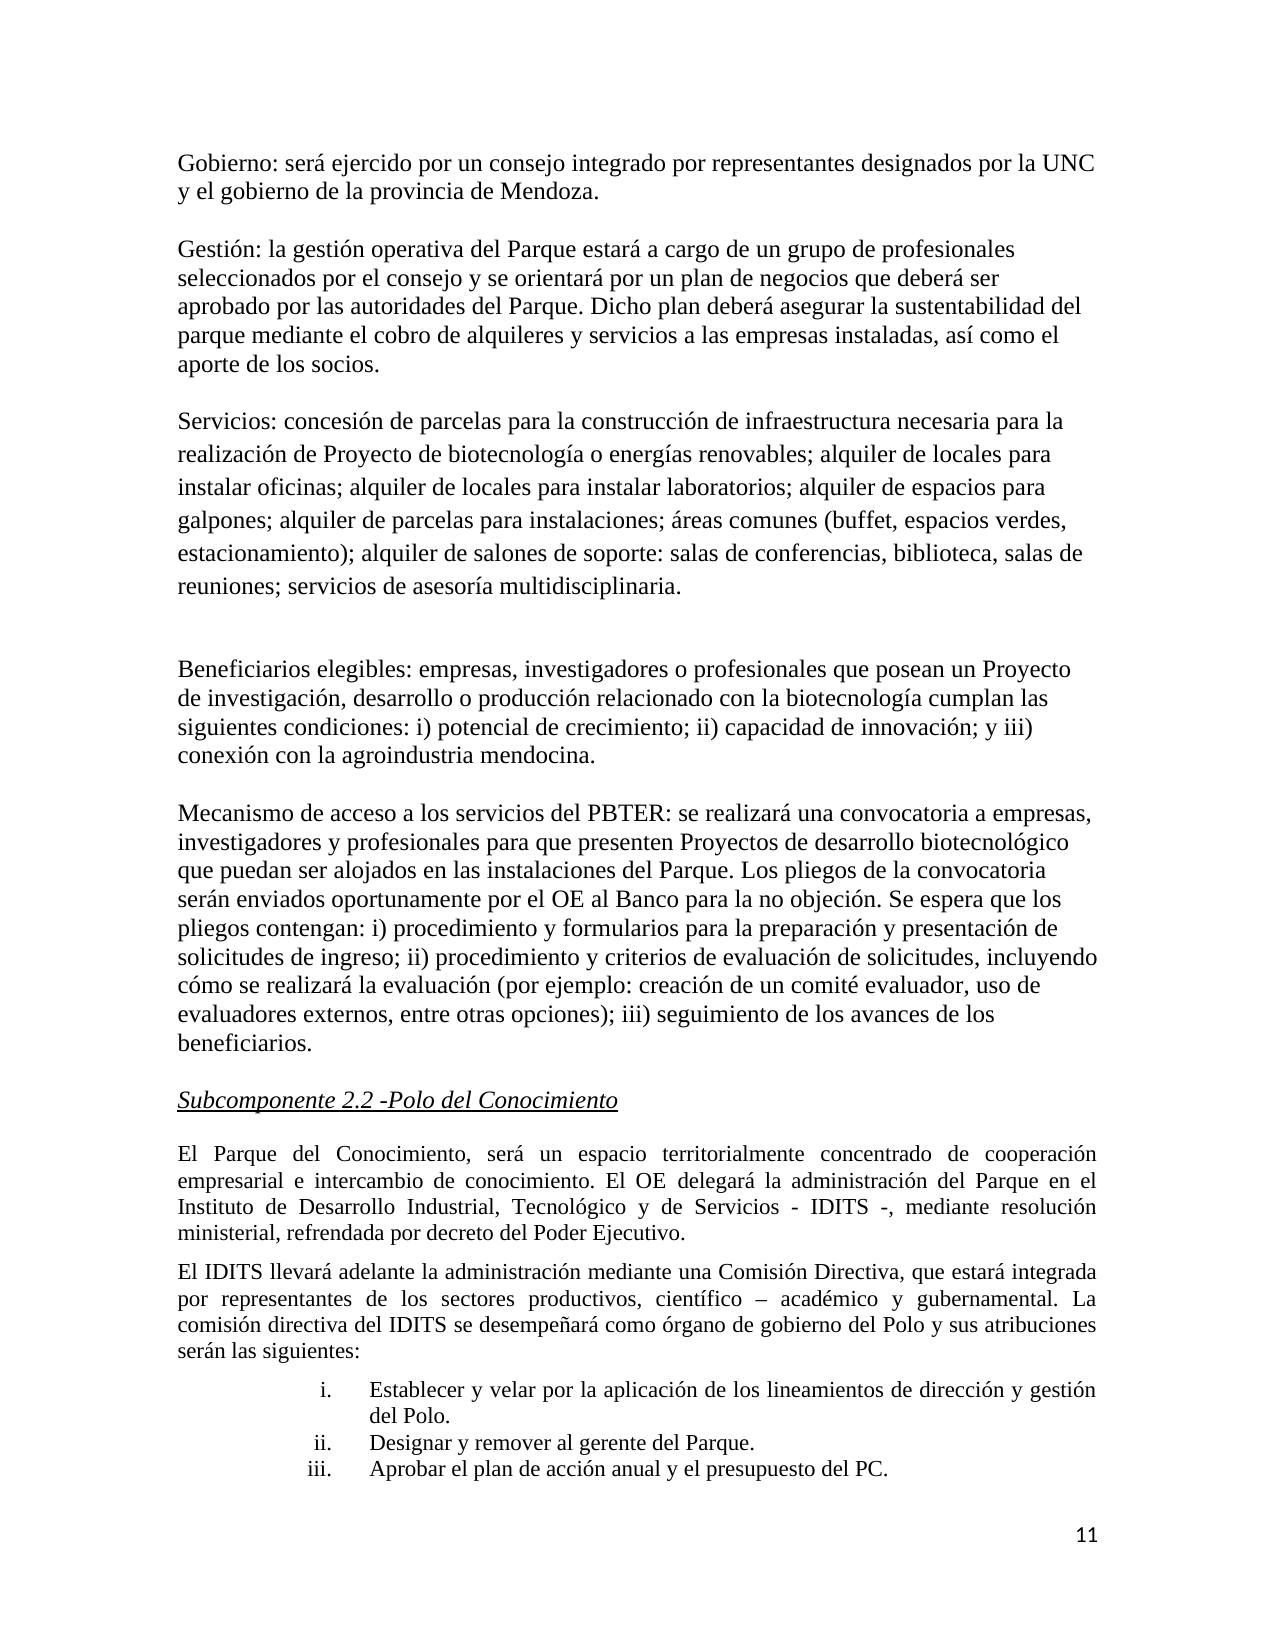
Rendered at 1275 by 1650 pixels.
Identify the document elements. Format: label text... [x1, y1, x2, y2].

text Subcomponente 2.2 -Polo del Conocimiento [177, 1085, 1098, 1114]
list Designar y remover al gerente del Parque. [332, 1429, 1098, 1455]
list Establecer y velar por la aplicación de los lineamientos de dirección y gestión del Polo. [332, 1376, 1098, 1429]
list Aprobar el plan de acción anual y el presupuesto del PC. [332, 1455, 1098, 1482]
text El Parque del Conocimiento, será un espacio territorialmente concentrado de cooperación empresarial e intercambio de conocimiento. El OE delegará la administración del Parque en el Instituto de Desarrollo Industrial, Tecnológico y de Servicios - IDITS -, mediante resolución ministerial, refrendada por decreto del Poder Ejecutivo. [177, 1140, 1098, 1246]
text Gobierno: será ejercido por un consejo integrado por representantes designados por la UNC y el gobierno de la provincia de Mendoza. [177, 148, 1098, 205]
text Servicios: concesión de parcelas para la construcción de infraestructura necesaria para la realización de Proyecto de biotecnología o energías renovables; alquiler de locales para instalar oficinas; alquiler de locales para instalar laboratorios; alquiler de espacios para galpones; alquiler de parcelas para instalaciones; áreas comunes (buffet, espacios verdes, estacionamiento); alquiler de salones de soporte: salas de conferencias, biblioteca, salas de reuniones; servicios de asesoría multidisciplinaria. [177, 406, 1098, 600]
text Gestión: la gestión operativa del Parque estará a cargo de un grupo de profesionales seleccionados por el consejo y se orientará por un plan de negocios que deberá ser aprobado por las autoridades del Parque. Dicho plan deberá asegurar la sustentabilidad del parque mediante el cobro de alquileres y servicios a las empresas instaladas, así como el aporte de los socios. [177, 234, 1098, 378]
text El IDITS llevará adelante la administración mediante una Comisión Directiva, que estará integrada por representantes de los sectores productivos, científico – académico y gubernamental. La comisión directiva del IDITS se desempeñará como órgano de gobierno del Polo y sus atribuciones serán las siguientes: [177, 1258, 1098, 1364]
text Mecanismo de acceso a los servicios del PBTER: se realizará una convocatoria a empresas, investigadores y profesionales para que presenten Proyectos de desarrollo biotecnológico que puedan ser alojados en las instalaciones del Parque. Los pliegos de la convocatoria serán enviados oportunamente por el OE al Banco para la no objeción. Se espera que los pliegos contengan: i) procedimiento y formularios para la preparación y presentación de solicitudes de ingreso; ii) procedimiento y criterios de evaluación de solicitudes, incluyendo cómo se realizará la evaluación (por ejemplo: creación de un comité evaluador, uso de evaluadores externos, entre otras opciones); iii) seguimiento de los avances de los beneficiarios. [177, 798, 1098, 1057]
text Beneficiarios elegibles: empresas, investigadores o profesionales que posean un Proyecto de investigación, desarrollo o producción relacionado con la biotecnología cumplan las siguientes condiciones: i) potencial de crecimiento; ii) capacidad de innovación; y iii) conexión con la agroindustria mendocina. [177, 654, 1098, 769]
